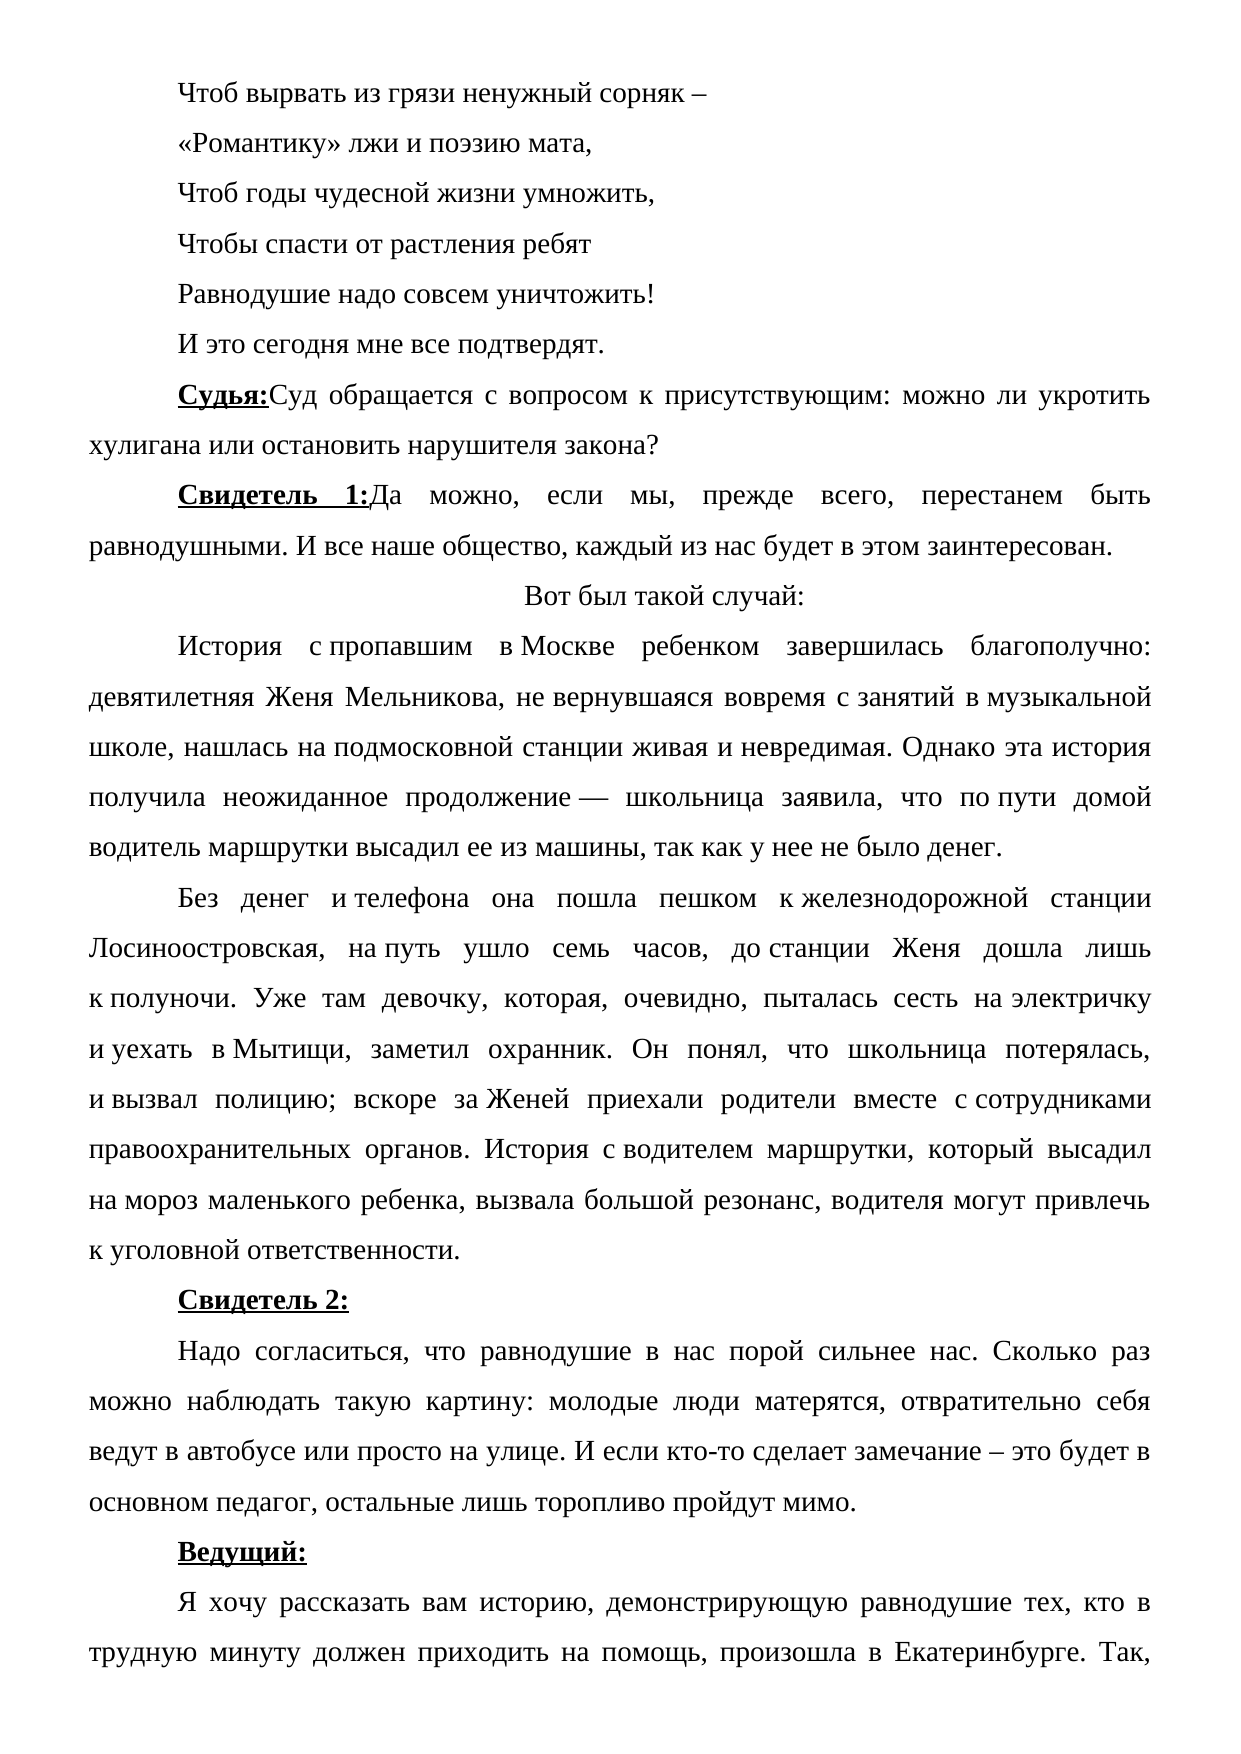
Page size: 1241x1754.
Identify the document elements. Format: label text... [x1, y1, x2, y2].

text Равнодушие надо совсем уничтожить! [88, 276, 1152, 310]
text Ведущий: [88, 1534, 1152, 1567]
text Без денег и телефона она пошла пешком к железнодорожной станции Лосиноостровская, на путь ушло семь часов, до станции Женя дошла лишь к полуночи. Уже там девочку, которая, очевидно, пыталась сесть на электричку и уехать в Мытищи, заметил охранник. Он понял, что школьница потерялась, и вызвал полицию; вскоре за Женей приехали родители вместе с сотрудниками правоохранительных органов. История с водителем маршрутки, который высадил на мороз маленького ребенка, вызвала большой резонанс, водителя могут привлечь к уголовной ответственности. [88, 880, 1152, 1266]
text Чтоб годы чудесной жизни умножить, [88, 176, 1152, 209]
text Чтобы спасти от растления ребят [88, 226, 1152, 259]
text Вот был такой случай: [88, 578, 1152, 612]
text Надо согласиться, что равнодушие в нас порой сильнее нас. Сколько раз можно наблюдать такую картину: молодые люди матерятся, отвратительно себя ведут в автобусе или просто на улице. И если кто-то сделает замечание – это будет в основном педагог, остальные лишь торопливо пройдут мимо. [88, 1333, 1152, 1517]
text Чтоб вырвать из грязи ненужный сорняк – [88, 75, 1152, 108]
text Свидетель 2: [88, 1282, 1152, 1316]
text Свидетель 1:Да можно, если мы, прежде всего, перестанем быть равнодушными. И все наше общество, каждый из нас будет в этом заинтересован. [88, 477, 1152, 561]
text Судья:Суд обращается с вопросом к присутствующим: можно ли укротить хулигана или остановить нарушителя закона? [88, 377, 1152, 461]
text «Романтику» лжи и поэзию мата, [88, 125, 1152, 159]
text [88, 1584, 1152, 1668]
text И это сегодня мне все подтвердят. [88, 326, 1152, 360]
text История с пропавшим в Москве ребенком завершилась благополучно: девятилетняя Женя Мельникова, не вернувшаяся вовремя с занятий в музыкальной школе, нашлась на подмосковной станции живая и невредимая. Однако эта история получила неожиданное продолжение — школьница заявила, что по пути домой водитель маршрутки высадил ее из машины, так как у нее не было денег. [88, 628, 1152, 863]
